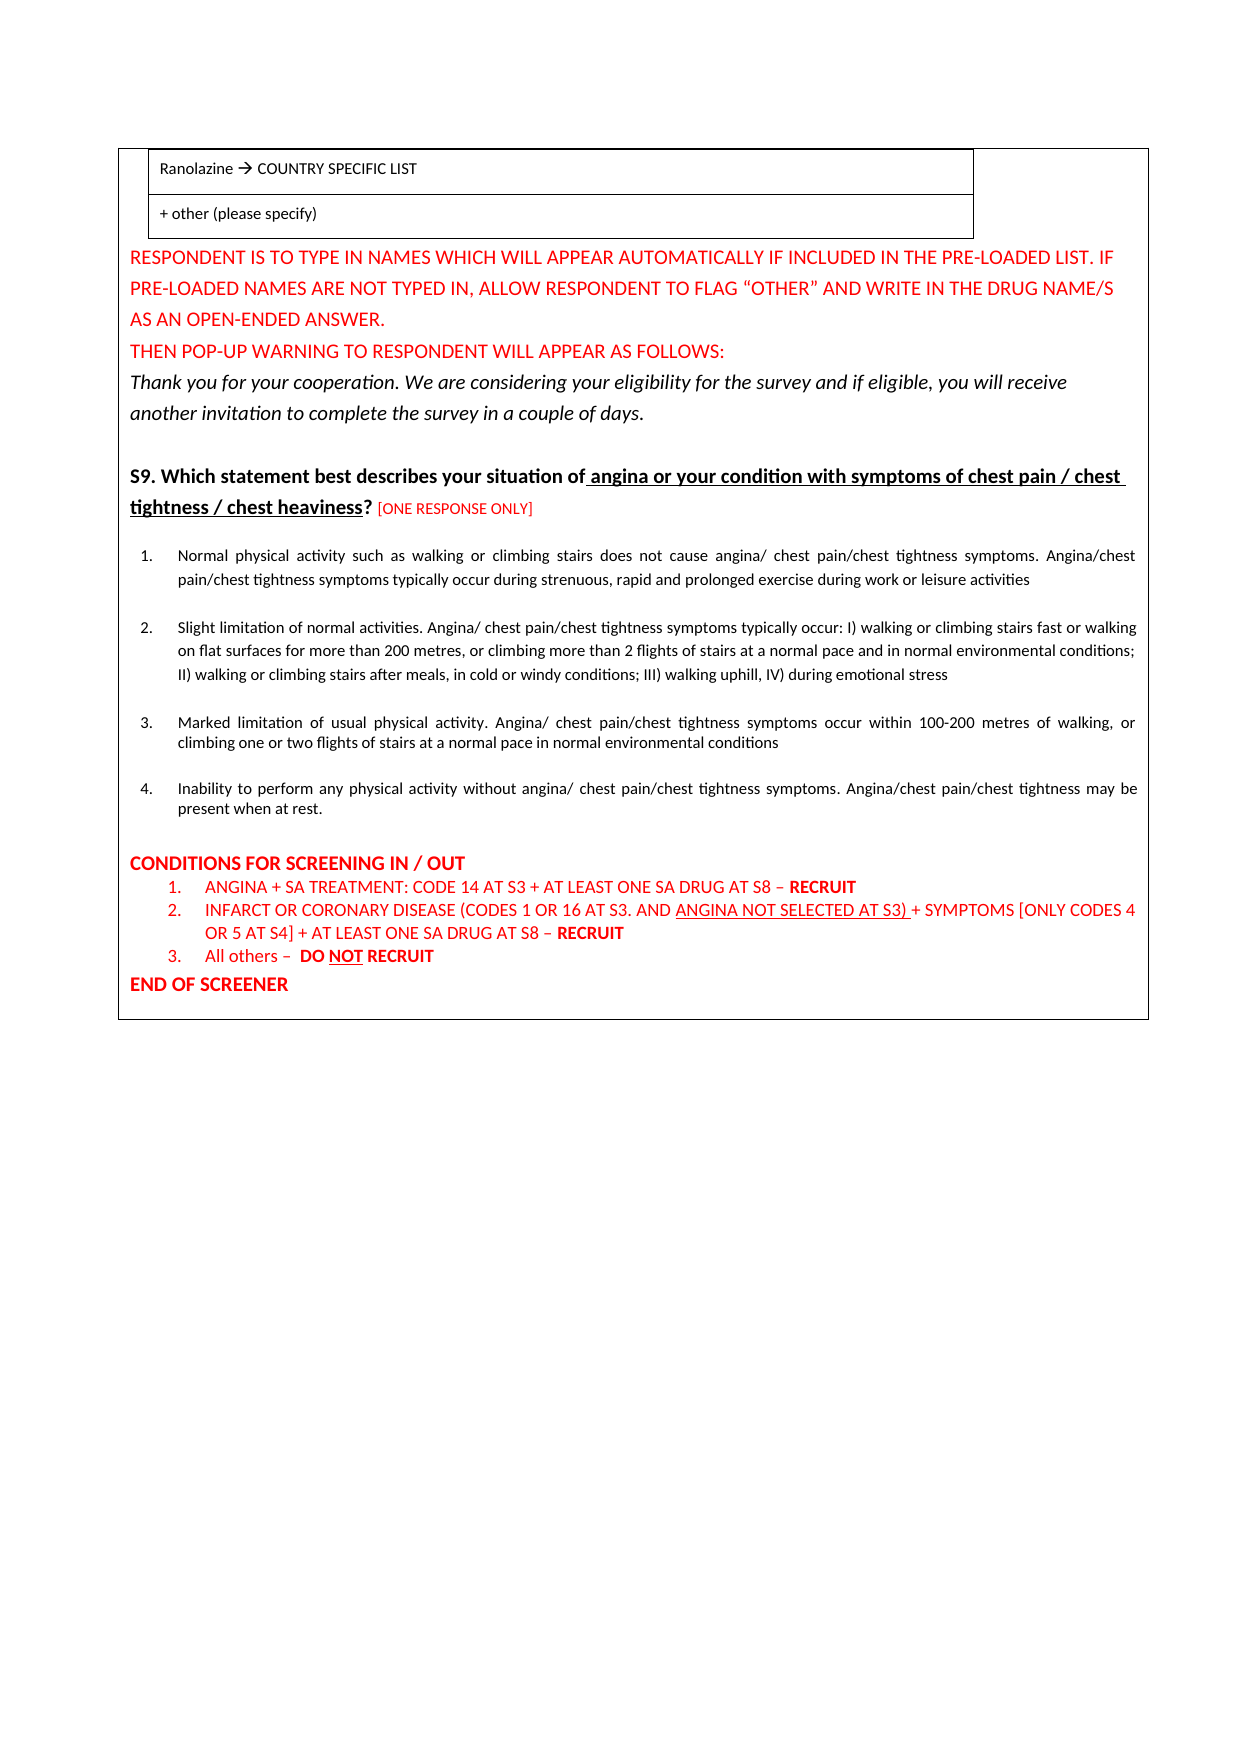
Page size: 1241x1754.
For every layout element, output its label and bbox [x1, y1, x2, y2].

table_cell [119, 149, 1148, 1019]
